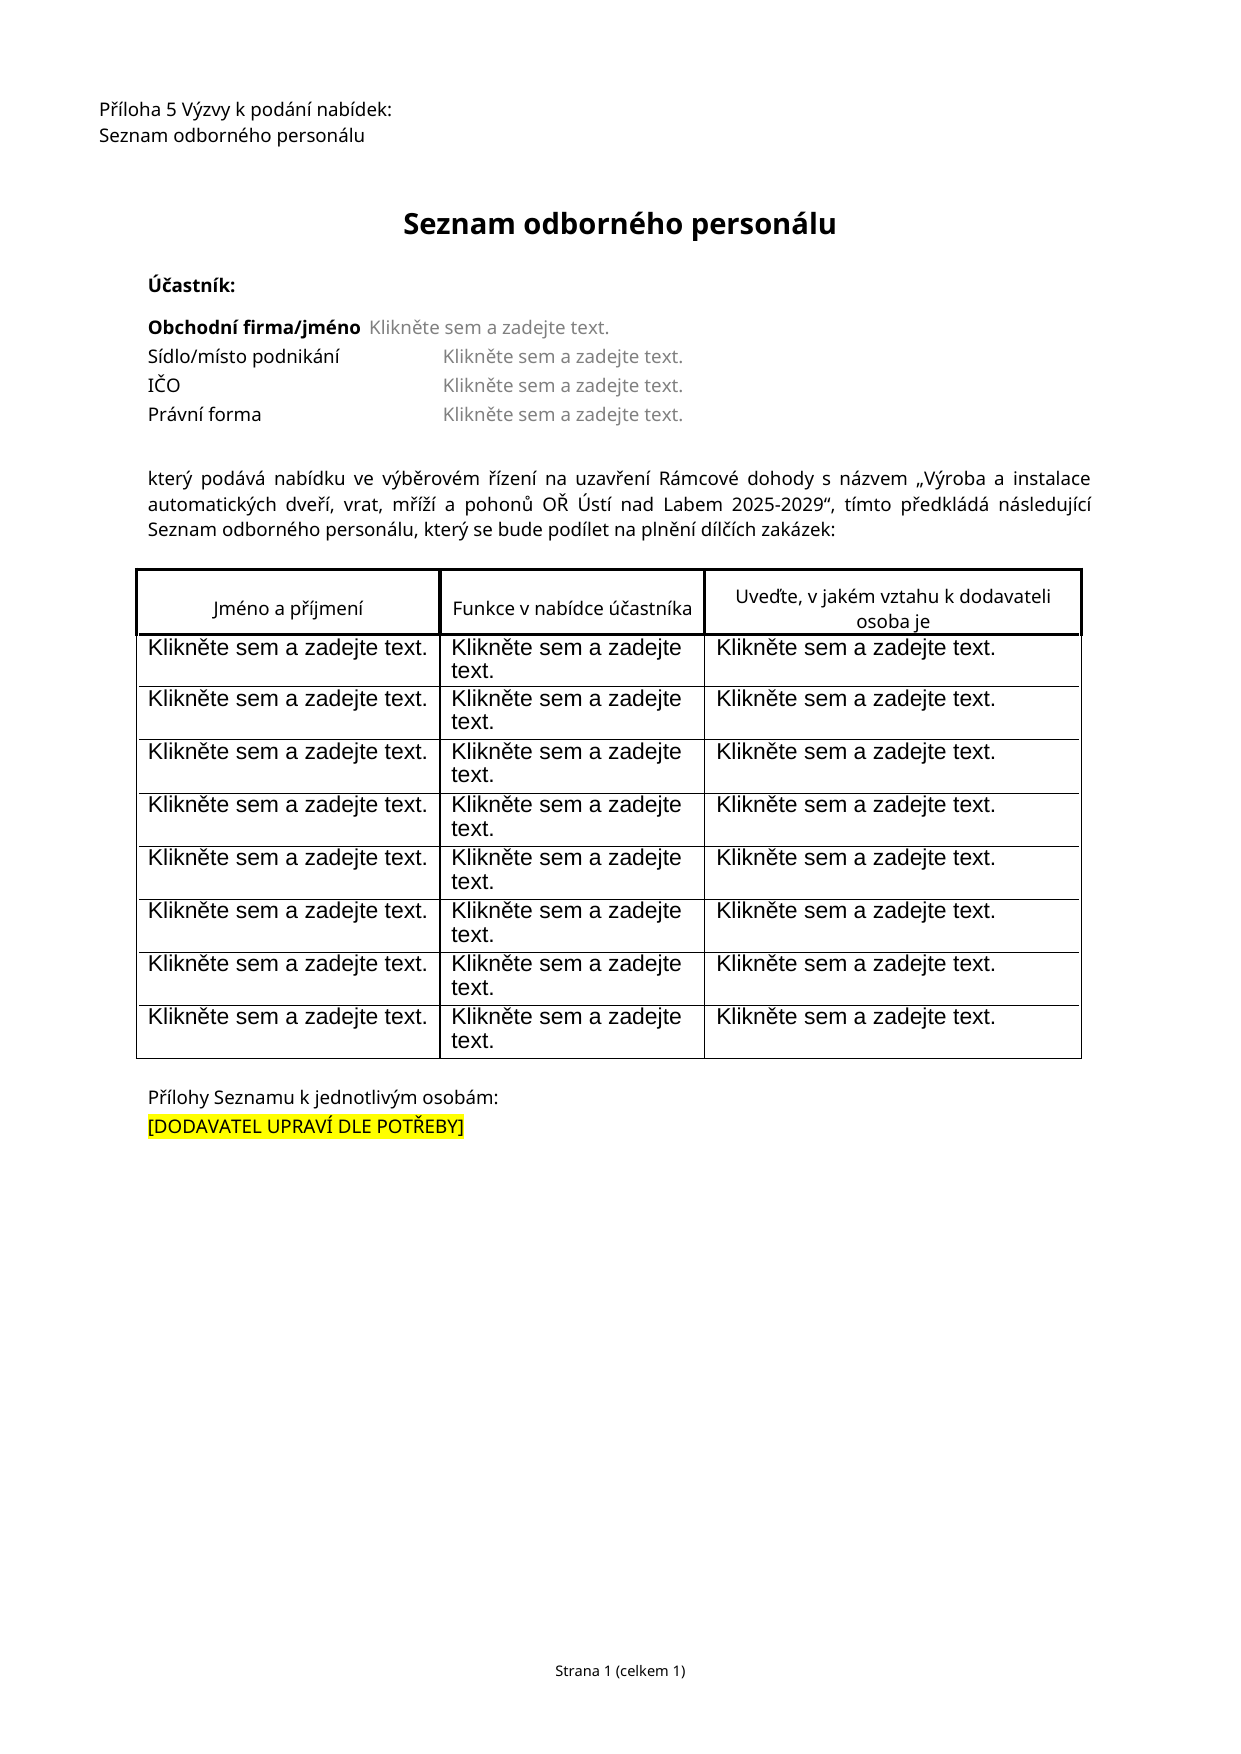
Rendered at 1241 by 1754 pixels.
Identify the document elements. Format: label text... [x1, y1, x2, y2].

text který podává nabídku ve výběrovém řízení na uzavření Rámcové dohody s názvem „Výroba a instalace automatických dveří, vrat, mříží a pohonů OŘ Ústí nad Labem 2025-2029“, tímto předkládá následující Seznam odborného personálu, který se bude podílet na plnění dílčích zakázek: [148, 465, 1093, 542]
table_header Funkce v nabídce účastníka [442, 571, 703, 633]
text Účastník: [148, 268, 1093, 299]
title Seznam odborného personálu [148, 203, 1093, 243]
table_header Uveďte, v jakém vztahu k dodavateli osoba je [706, 571, 1080, 633]
table_header Jméno a příjmení [138, 571, 438, 633]
text [DODAVATEL UPRAVÍ DLE POTŘEBY] [148, 1110, 1092, 1139]
text IČO [148, 369, 1093, 398]
text Sídlo/místo podnikání [148, 340, 1093, 369]
text Obchodní firma/jméno [148, 311, 1093, 340]
text Právní forma [148, 398, 1093, 427]
text Přílohy Seznamu k jednotlivým osobám: [148, 1084, 1093, 1110]
